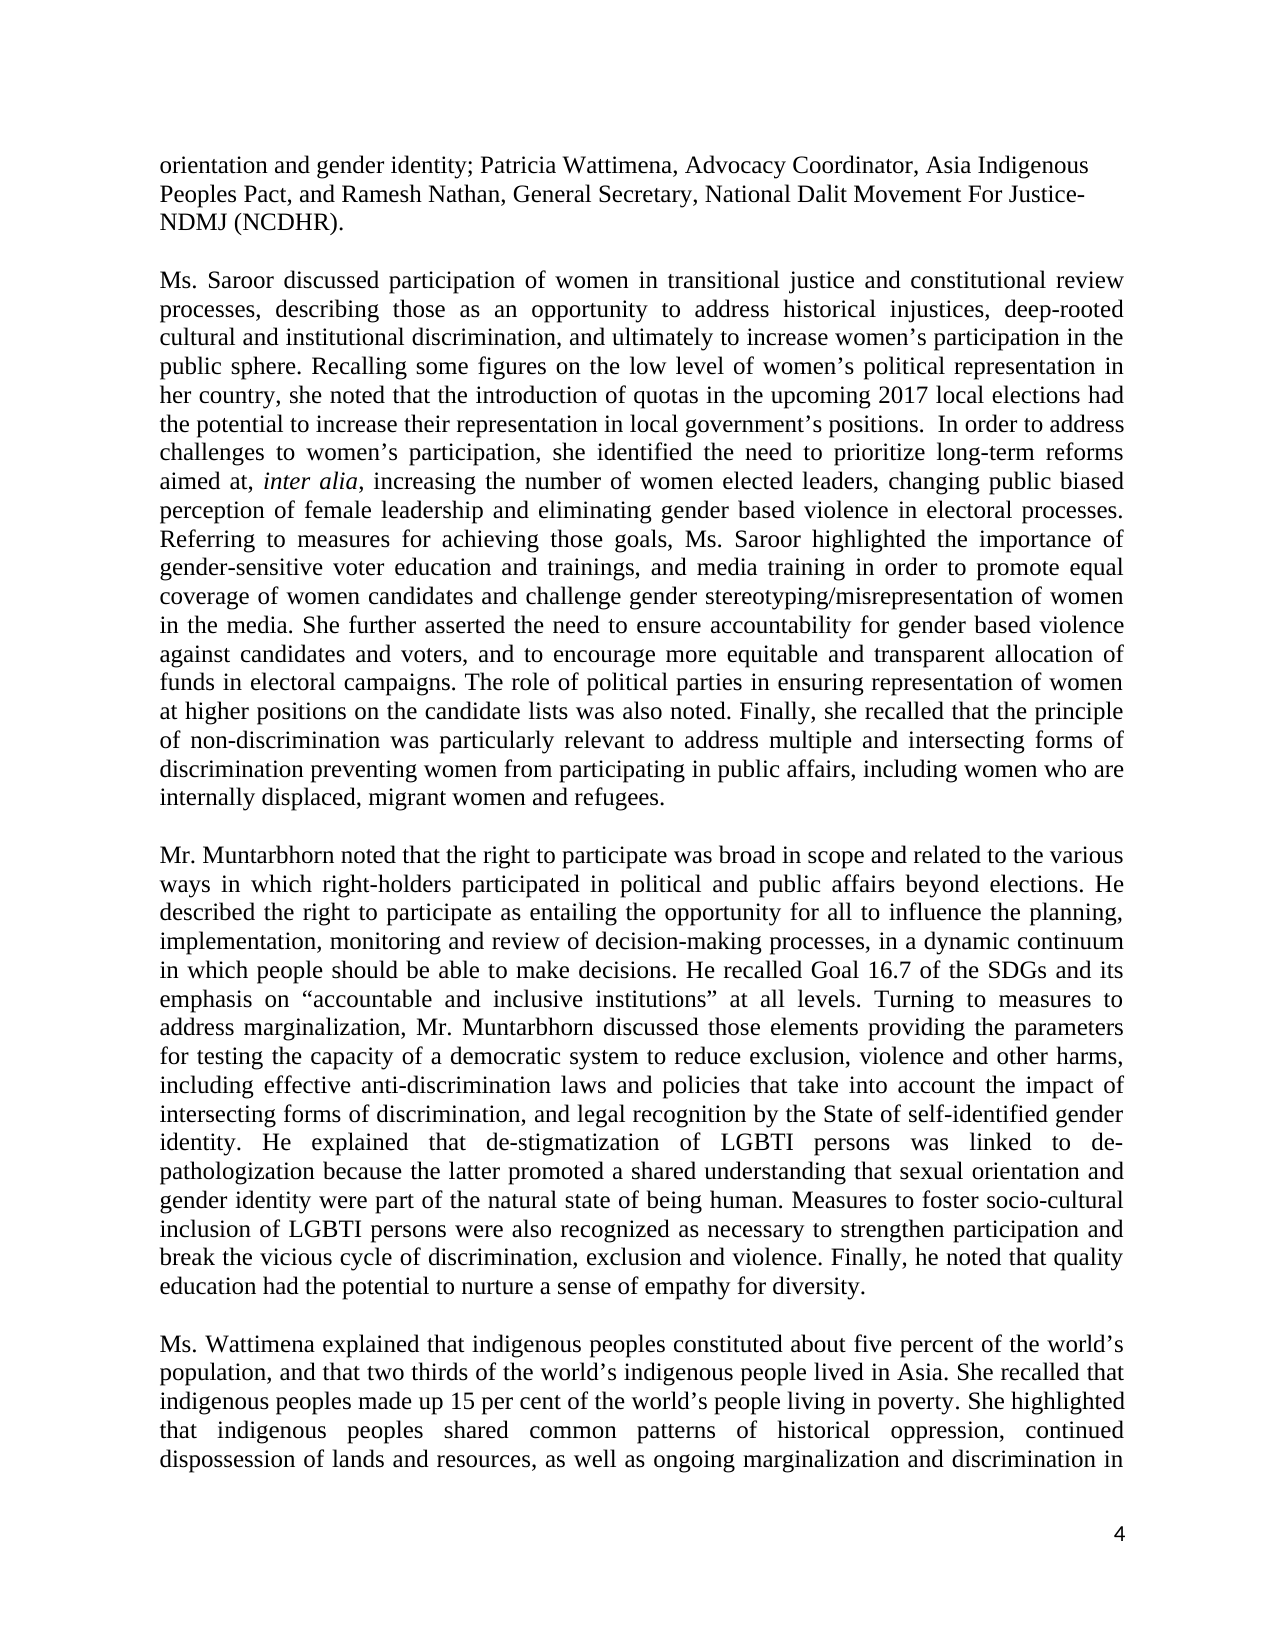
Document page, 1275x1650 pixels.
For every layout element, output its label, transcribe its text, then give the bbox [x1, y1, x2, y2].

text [159, 1329, 1125, 1472]
text Mr. Muntarbhorn noted that the right to participate was broad in scope and related to the various ways in which right-holders participated in political and public affairs beyond elections. He described the right to participate as entailing the opportunity for all to influence the planning, implementation, monitoring and review of decision-making processes, in a dynamic continuum in which people should be able to make decisions. He recalled Goal 16.7 of the SDGs and its emphasis on “accountable and inclusive institutions” at all levels. Turning to measures to address marginalization, Mr. Muntarbhorn discussed those elements providing the parameters for testing the capacity of a democratic system to reduce exclusion, violence and other harms, including effective anti-discrimination laws and policies that take into account the impact of intersecting forms of discrimination, and legal recognition by the State of self-identified gender identity. He explained that de-stigmatization of LGBTI persons was linked to de-pathologization because the latter promoted a shared understanding that sexual orientation and gender identity were part of the natural state of being human. Measures to foster socio-cultural inclusion of LGBTI persons were also recognized as necessary to strengthen participation and break the vicious cycle of discrimination, exclusion and violence. Finally, he noted that quality education had the potential to nurture a sense of empathy for diversity. [159, 840, 1125, 1300]
text Ms. Saroor discussed participation of women in transitional justice and constitutional review processes, describing those as an opportunity to address historical injustices, deep-rooted cultural and institutional discrimination, and ultimately to increase women’s participation in the public sphere. Recalling some figures on the low level of women’s political representation in her country, she noted that the introduction of quotas in the upcoming 2017 local elections had the potential to increase their representation in local government’s positions. In order to address challenges to women’s participation, she identified the need to prioritize long-term reforms aimed at, inter alia, increasing the number of women elected leaders, changing public biased perception of female leadership and eliminating gender based violence in electoral processes. Referring to measures for achieving those goals, Ms. Saroor highlighted the importance of gender-sensitive voter education and trainings, and media training in order to promote equal coverage of women candidates and challenge gender stereotyping/misrepresentation of women in the media. She further asserted the need to ensure accountability for gender based violence against candidates and voters, and to encourage more equitable and transparent allocation of funds in electoral campaigns. The role of political parties in ensuring representation of women at higher positions on the candidate lists was also noted. Finally, she recalled that the principle of non-discrimination was particularly relevant to address multiple and intersecting forms of discrimination preventing women from participating in public affairs, including women who are internally displaced, migrant women and refugees. [159, 265, 1125, 811]
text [159, 150, 1125, 236]
